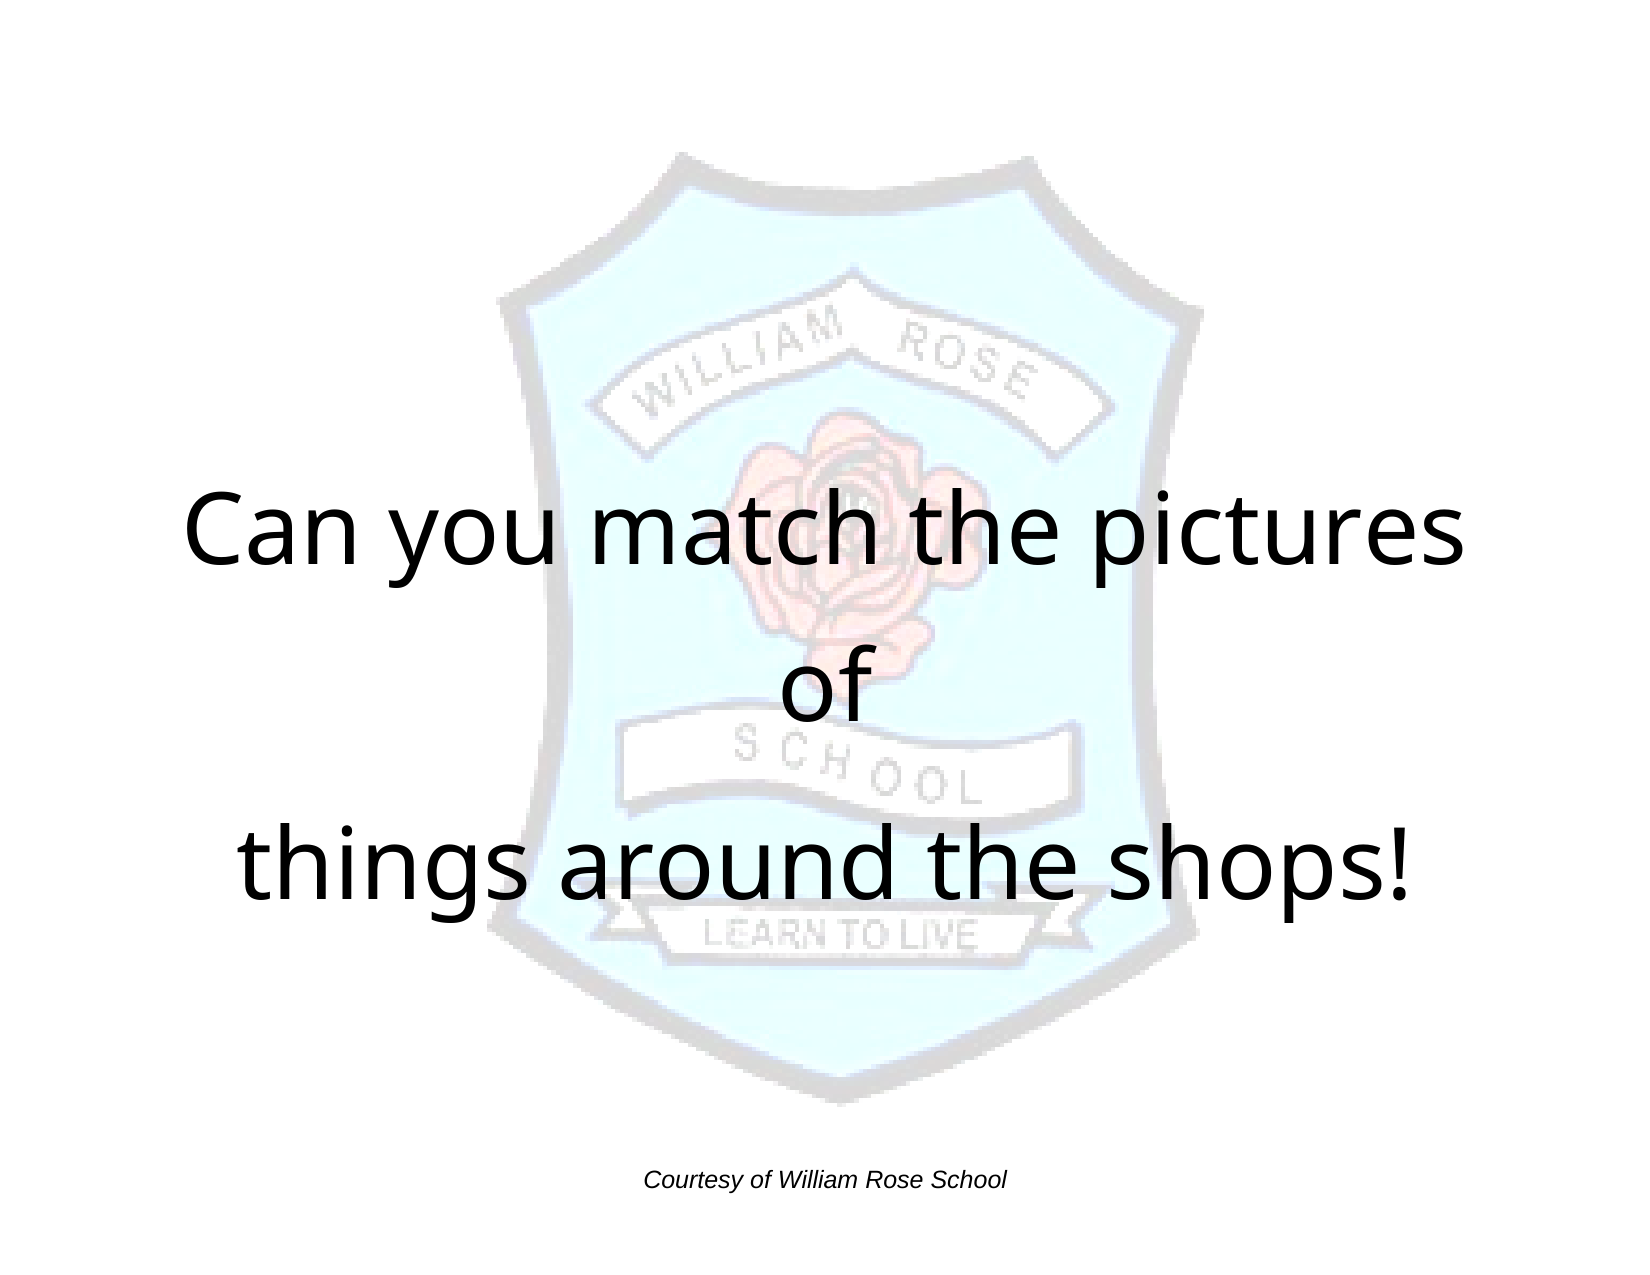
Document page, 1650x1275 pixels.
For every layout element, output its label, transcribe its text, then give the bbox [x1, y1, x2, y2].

text things around the shops! [150, 792, 1500, 928]
text Can you match the pictures of [150, 458, 1500, 751]
